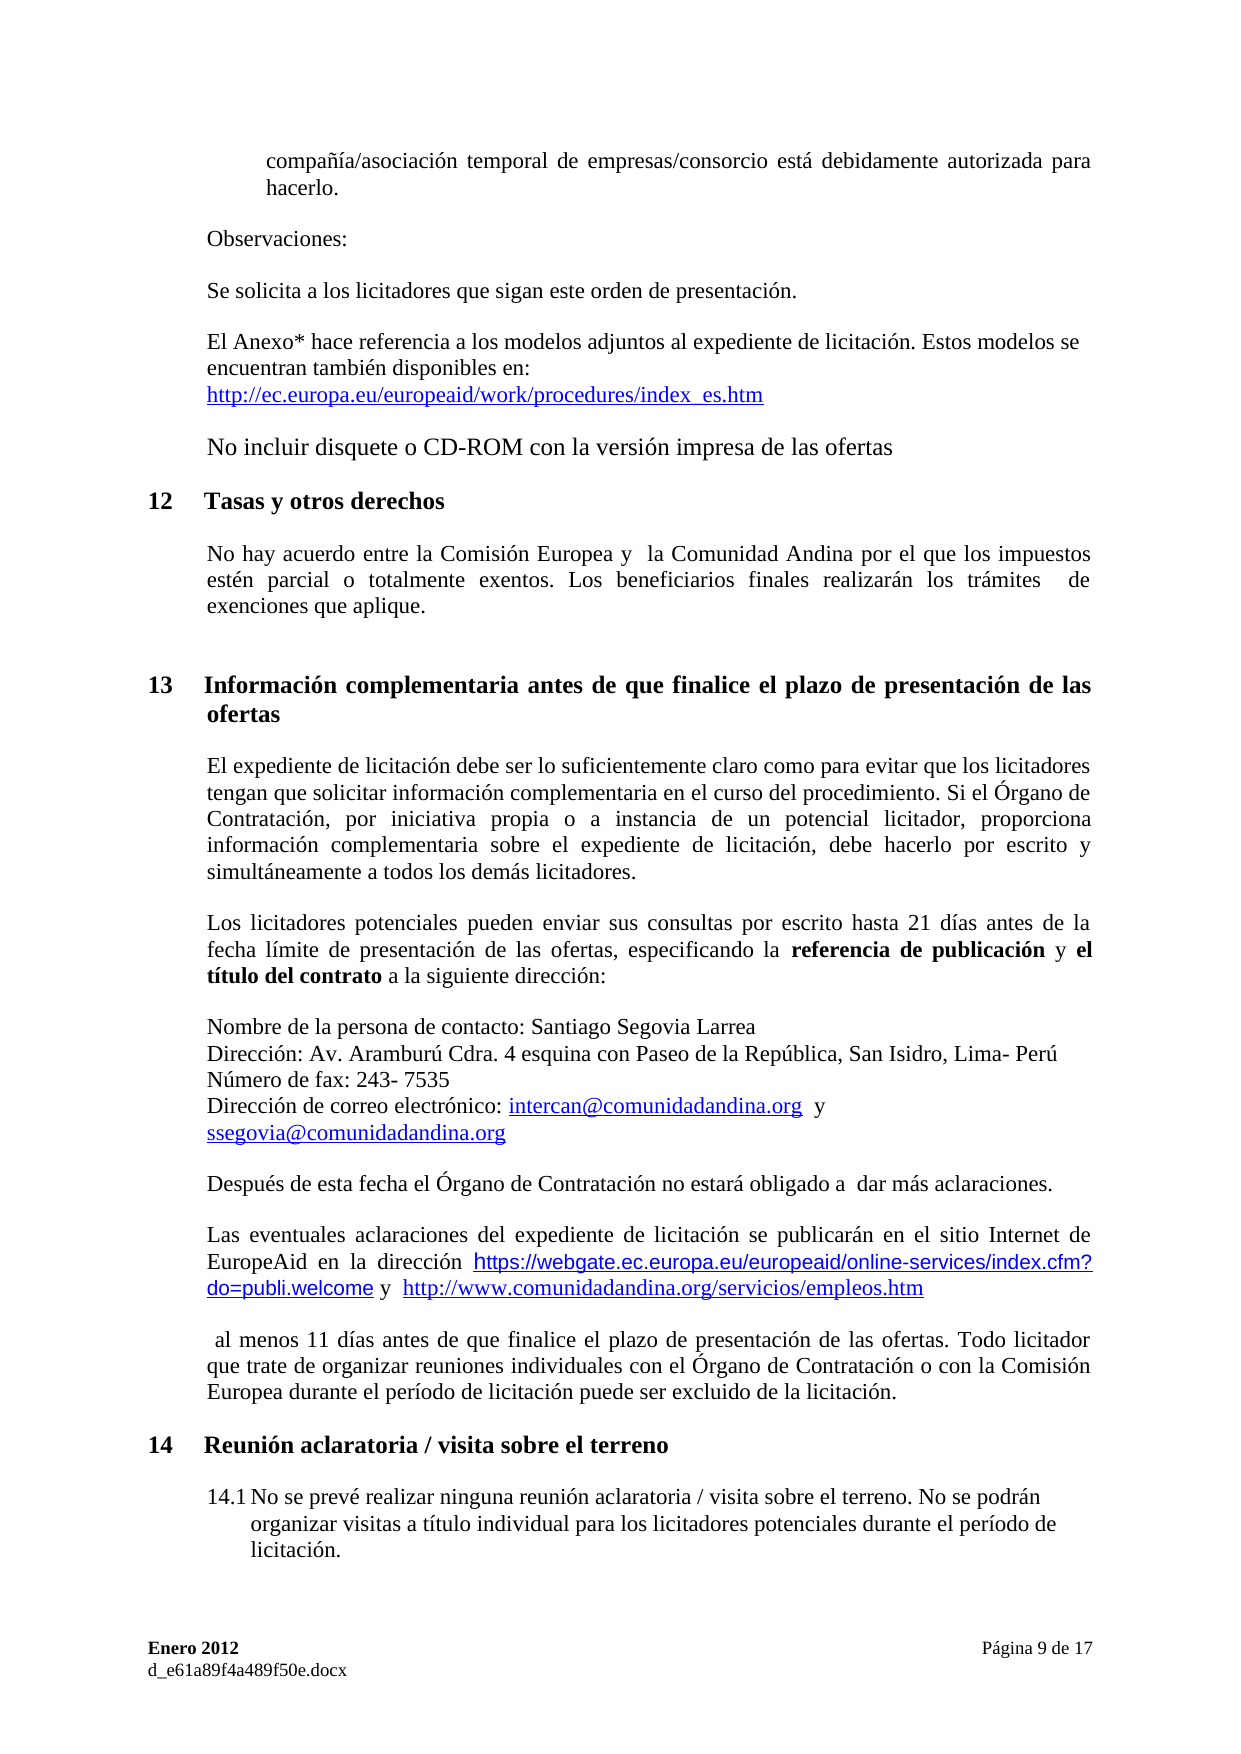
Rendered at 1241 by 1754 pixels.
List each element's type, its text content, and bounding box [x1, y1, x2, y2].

text Nombre de la persona de contacto: Santiago Segovia Larrea Dirección: Av. Aramburú Cdra. 4 esquina con Paseo de la República, San Isidro, Lima- Perú Número de fax: 243- 7535 Dirección de correo electrónico: intercan@comunidadandina.org y ssegovia@comunidadandina.org [207, 1013, 1093, 1145]
text No incluir disquete o CD-ROM con la versión impresa de las ofertas [207, 432, 1093, 461]
text Después de esta fecha el Órgano de Contratación no estará obligado a dar más aclaraciones. [207, 1170, 1093, 1196]
text No hay acuerdo entre la Comisión Europea y la Comunidad Andina por el que los impuestos estén parcial o totalmente exentos. Los beneficiarios finales realizarán los trámites de exenciones que aplique. [207, 539, 1093, 619]
text Las eventuales aclaraciones del expediente de licitación se publicarán en el sitio Internet de EuropeAid en la dirección https://webgate.ec.europa.eu/europeaid/online-services/index.cfm?do=publi.welcome y http://www.comunidadandina.org/servicios/empleos.htm [207, 1221, 1093, 1301]
text El Anexo* hace referencia a los modelos adjuntos al expediente de licitación. Estos modelos se encuentran también disponibles en: http://ec.europa.eu/europeaid/work/procedures/index_es.htm [207, 328, 1093, 407]
subtitle Reunión aclaratoria / visita sobre el terreno [148, 1430, 1093, 1458]
text Se solicita a los licitadores que sigan este orden de presentación. [207, 277, 1093, 303]
text El expediente de licitación debe ser lo suficientemente claro como para evitar que los licitadores tengan que solicitar información complementaria en el curso del procedimiento. Si el Órgano de Contratación, por iniciativa propia o a instancia de un potencial licitador, proporciona información complementaria sobre el expediente de licitación, debe hacerlo por escrito y simultáneamente a todos los demás licitadores. [207, 752, 1093, 884]
subtitle Tasas y otros derechos [148, 486, 1093, 514]
text Los licitadores potenciales pueden enviar sus consultas por escrito hasta 21 días antes de la fecha límite de presentación de las ofertas, especificando la referencia de publicación y el título del contrato a la siguiente dirección: [207, 909, 1093, 988]
list No se prevé realizar ninguna reunión aclaratoria / visita sobre el terreno. No se podrán organizar visitas a título individual para los licitadores potenciales durante el período de licitación. [207, 1483, 1093, 1562]
subtitle Información complementaria antes de que finalice el plazo de presentación de las ofertas [148, 670, 1093, 727]
text Observaciones: [207, 225, 1093, 252]
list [223, 148, 1093, 200]
text al menos 11 días antes de que finalice el plazo de presentación de las ofertas. Todo licitador que trate de organizar reuniones individuales con el Órgano de Contratación o con la Comisión Europea durante el período de licitación puede ser excluido de la licitación. [207, 1326, 1093, 1405]
